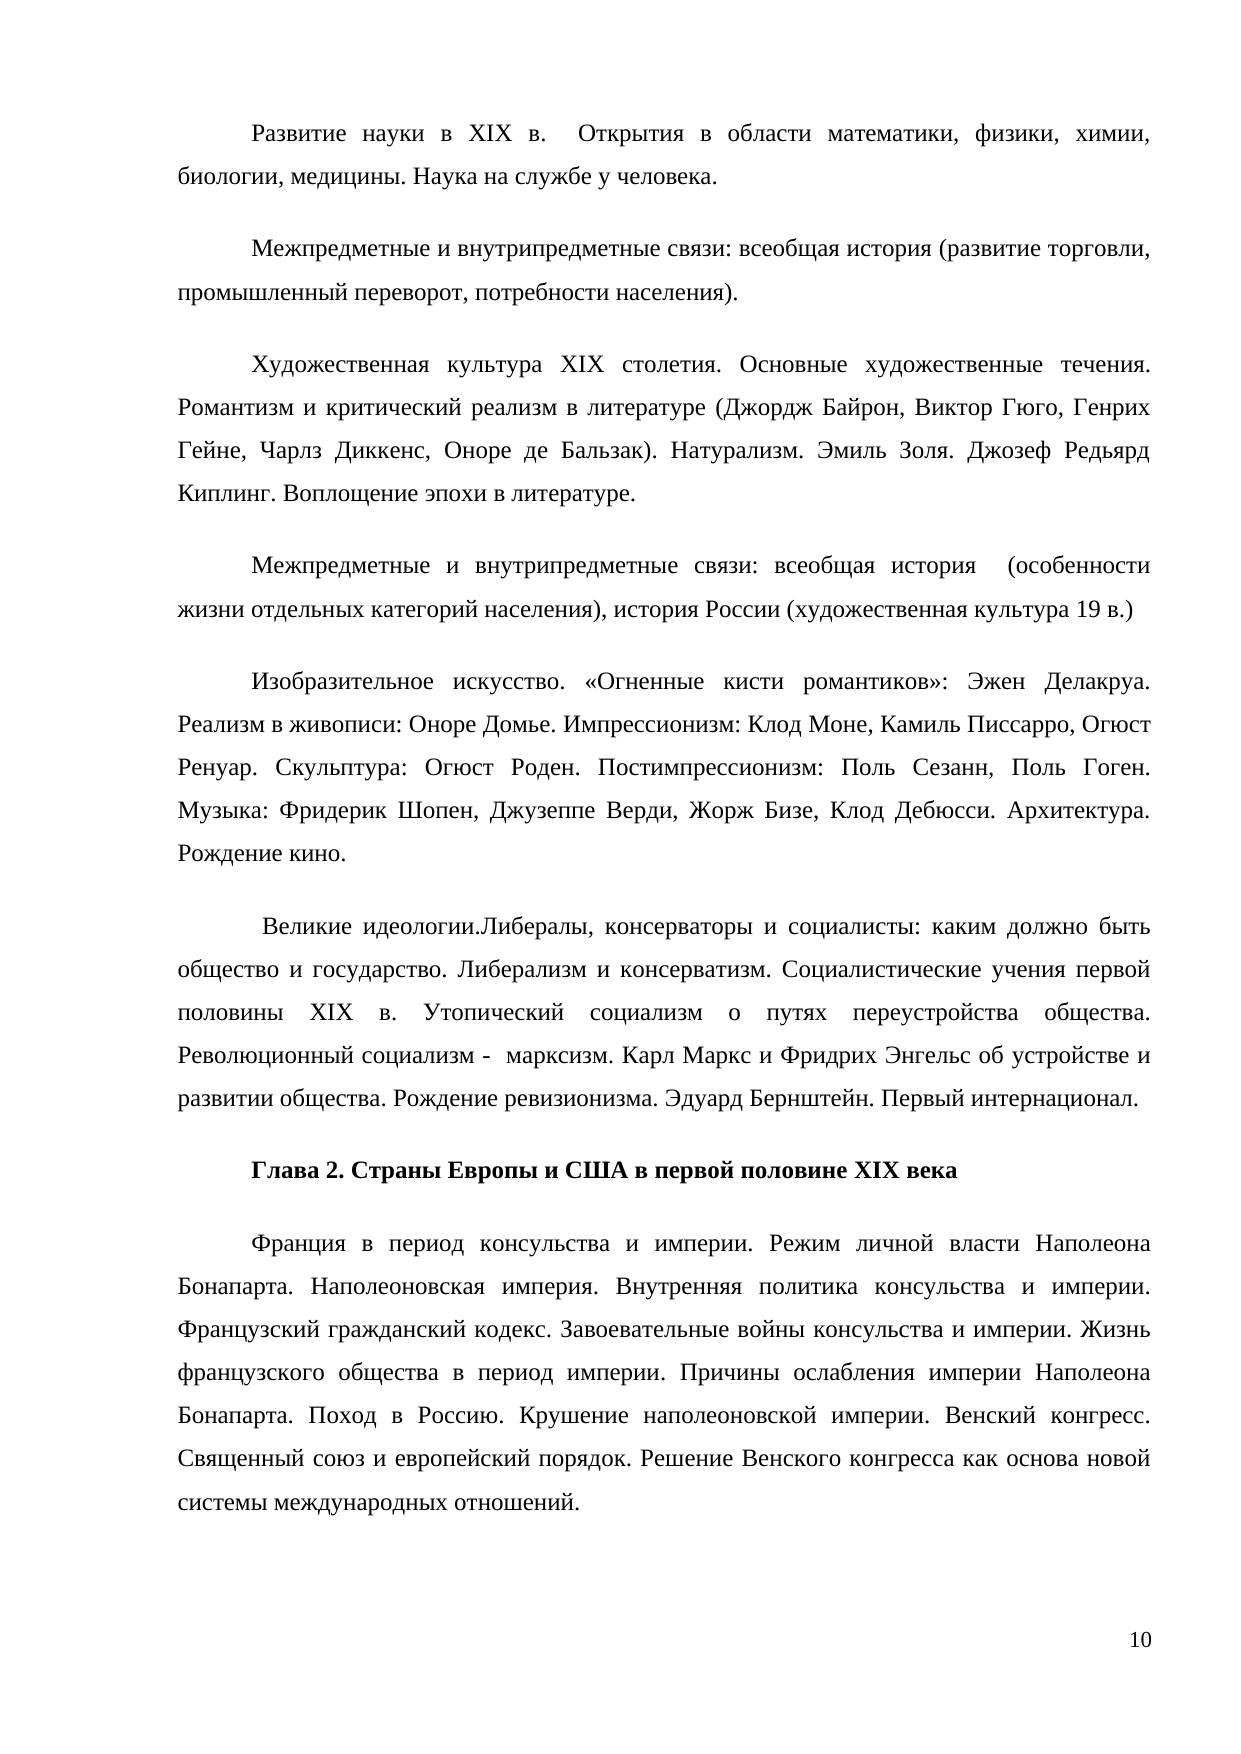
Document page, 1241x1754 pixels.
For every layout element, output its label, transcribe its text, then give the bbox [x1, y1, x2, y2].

text Франция в период консульства и империи. Режим личной власти Наполеона Бонапарта. Наполеоновская империя. Внутренняя политика консульства и империи. Французский гражданский кодекс. Завоевательные войны консульства и империи. Жизнь французского общества в период империи. Причины ослабления империи Наполеона Бонапарта. Поход в Россию. Крушение наполеоновской империи. Венский конгресс. Священный союз и европейский порядок. Решение Венского конгресса как основа новой системы международных отношений. [177, 1228, 1152, 1515]
text Развитие науки в XIX в. Открытия в области математики, физики, химии, биологии, медицины. Наука на службе у человека. [177, 118, 1152, 190]
text Великие идеологии.Либералы, консерваторы и социалисты: каким должно быть общество и государство. Либерализм и консерватизм. Социалистические учения первой половины XIX в. Утопический социализм о путях переустройства общества. Революционный социализм - марксизм. Карл Маркс и Фридрих Энгельс об устройстве и развитии общества. Рождение ревизионизма. Эдуард Бернштейн. Первый интернационал. [177, 911, 1152, 1112]
text Изобразительное искусство. «Огненные кисти романтиков»: Эжен Делакруа. Реализм в живописи: Оноре Домье. Импрессионизм: Клод Моне, Камиль Писсарро, Огюст Ренуар. Скульптура: Огюст Роден. Постимпрессионизм: Поль Сезанн, Поль Гоген. Музыка: Фридерик Шопен, Джузеппе Верди, Жорж Бизе, Клод Дебюсси. Архитектура. Рождение кино. [177, 666, 1152, 867]
text Глава 2. Страны Европы и США в первой половине XIX века [177, 1156, 1152, 1184]
text Художественная культура XIX столетия. Основные художественные течения. Романтизм и критический реализм в литературе (Джордж Байрон, Виктор Гюго, Генрих Гейне, Чарлз Диккенс, Оноре де Бальзак). Натурализм. Эмиль Золя. Джозеф Редьярд Киплинг. Воплощение эпохи в литературе. [177, 349, 1152, 507]
text Межпредметные и внутрипредметные связи: всеобщая история (особенности жизни отдельных категорий населения), история России (художественная культура 19 в.) [177, 551, 1152, 622]
text Межпредметные и внутрипредметные связи: всеобщая история (развитие торговли, промышленный переворот, потребности населения). [177, 233, 1152, 305]
